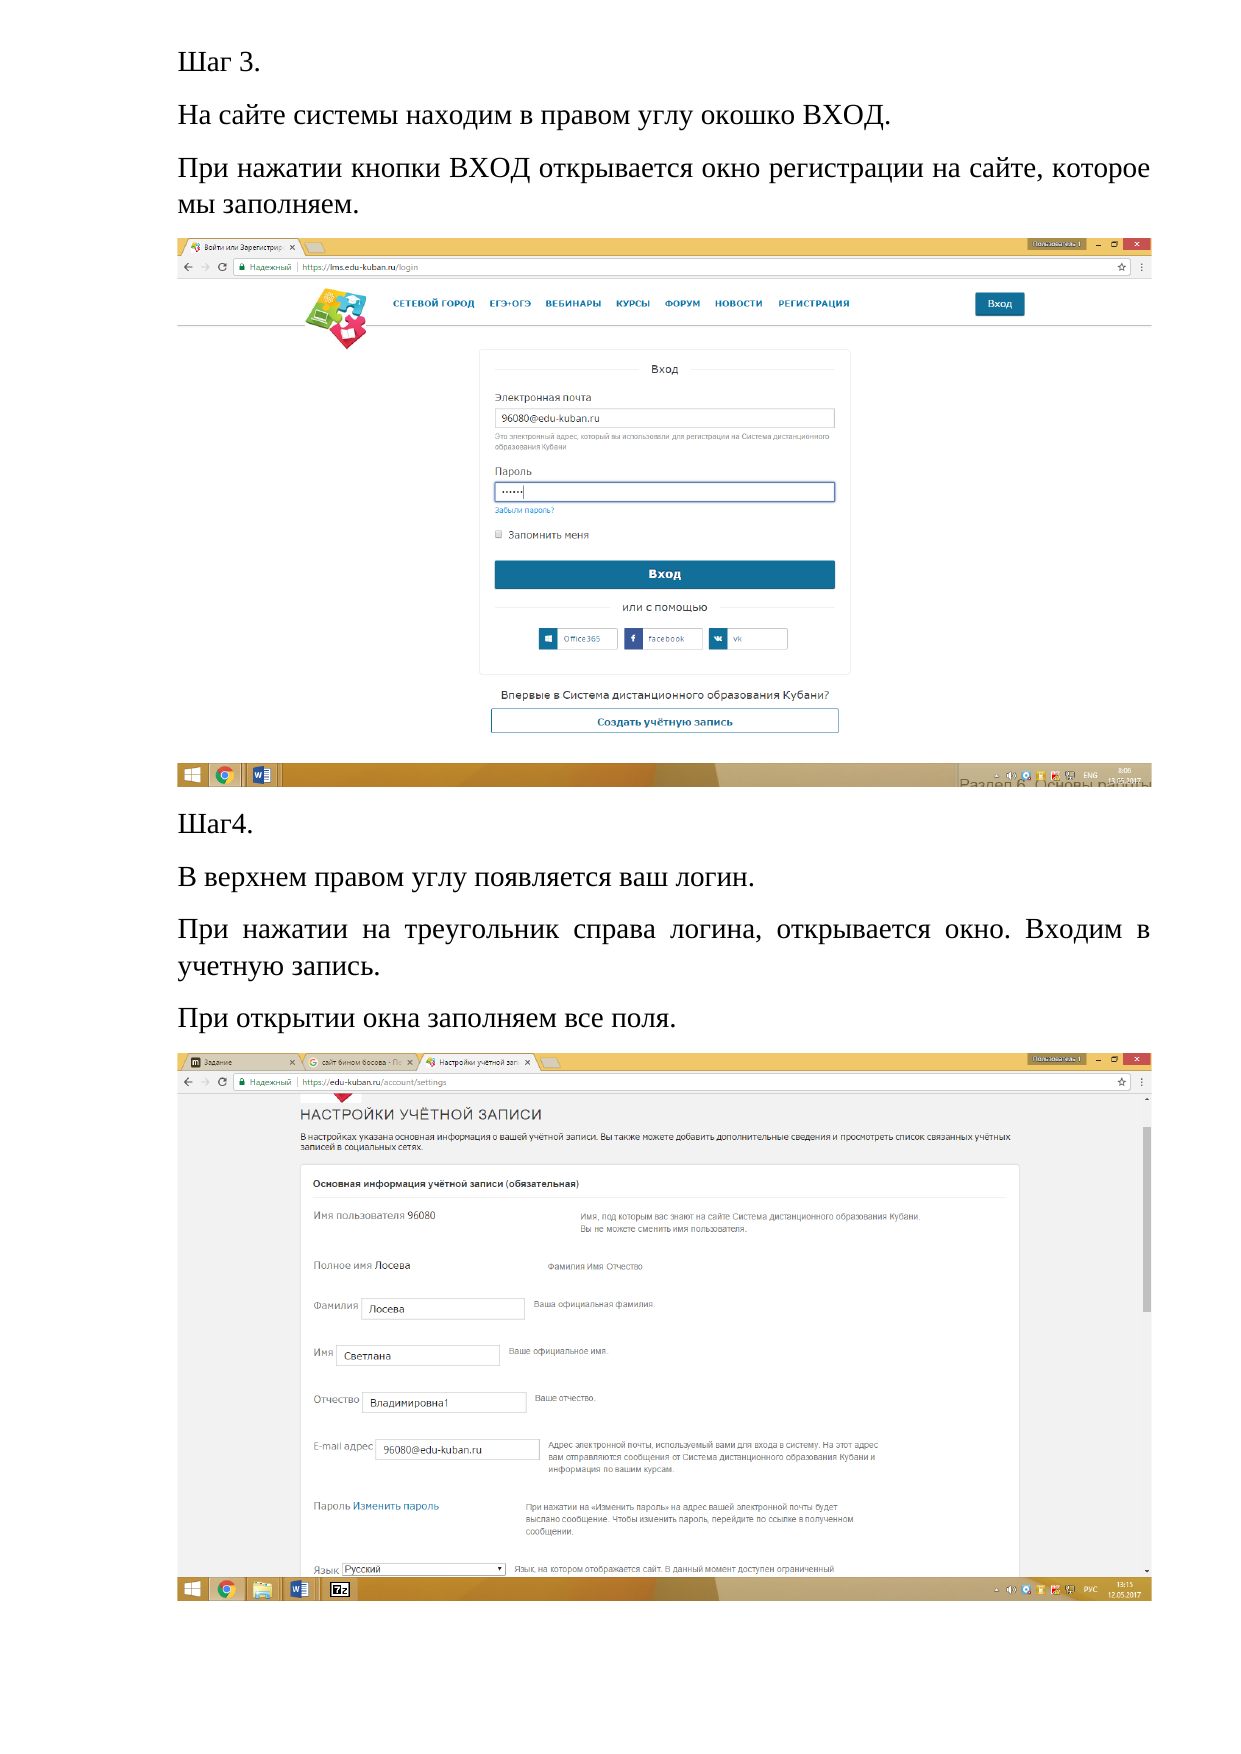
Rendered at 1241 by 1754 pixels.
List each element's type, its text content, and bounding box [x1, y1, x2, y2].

text При открытии окна заполняем все поля. [177, 1001, 1152, 1034]
text Шаг 3. [177, 44, 1152, 78]
picture [177, 1053, 1152, 1601]
text Шаг4. [177, 806, 1152, 839]
text При нажатии кнопки ВХОД открывается окно регистрации на сайте, которое мы заполняем. [177, 150, 1152, 220]
text При нажатии на треугольник справа логина, открывается окно. Входим в учетную запись. [177, 912, 1152, 981]
picture [177, 238, 1152, 787]
text В верхнем правом углу появляется ваш логин. [177, 859, 1152, 892]
text На сайте системы находим в правом углу окошко ВХОД. [177, 97, 1152, 131]
